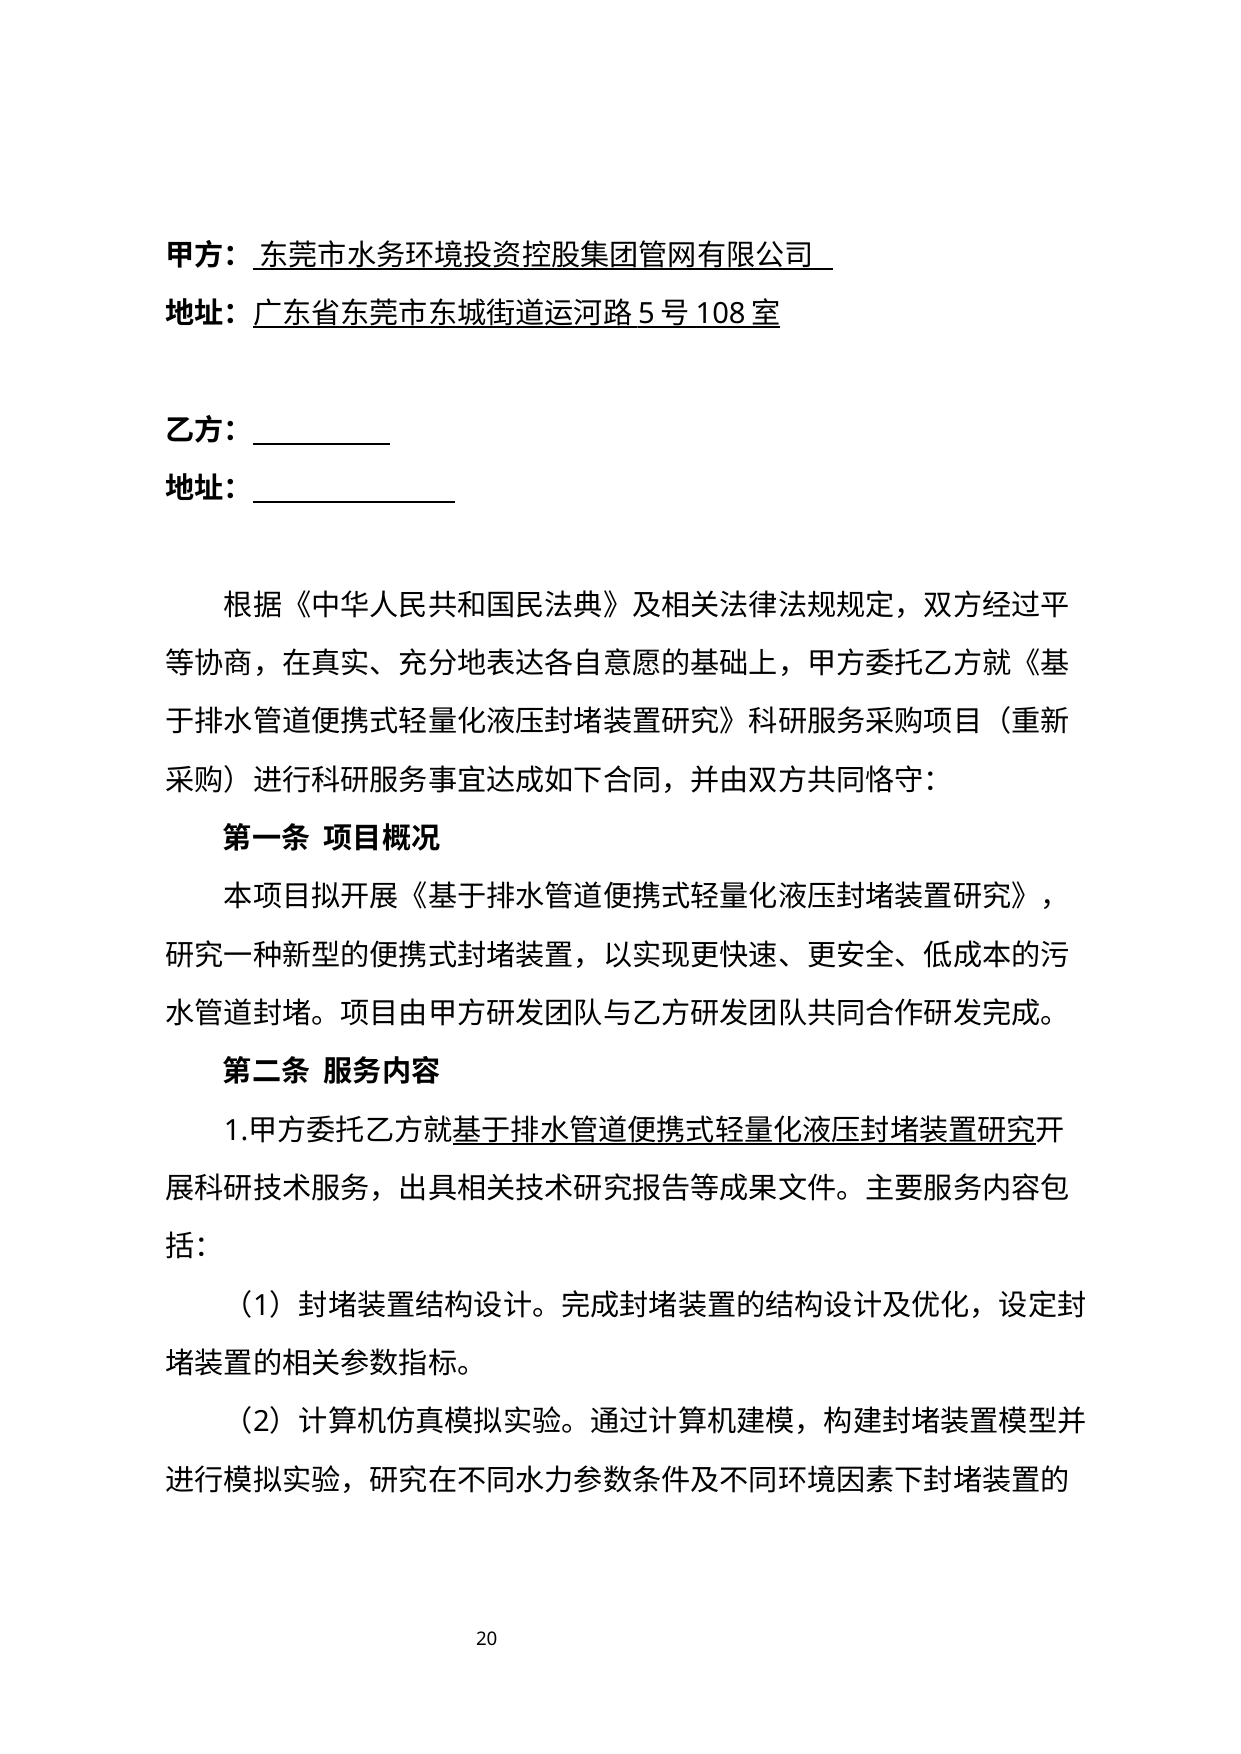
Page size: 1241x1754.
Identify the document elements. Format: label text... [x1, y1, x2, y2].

text 第二条 服务内容 [165, 1035, 1087, 1093]
text 第一条 项目概况 [165, 802, 1087, 860]
text 根据《中华人民共和国民法典》及相关法律法规规定，双方经过平等协商，在真实、充分地表达各自意愿的基础上，甲方委托乙方就《基于排水管道便携式轻量化液压封堵装置研究》科研服务采购项目（重新采购）进行科研服务事宜达成如下合同，并由双方共同恪守： [165, 568, 1087, 802]
list （1）封堵装置结构设计。完成封堵装置的结构设计及优化，设定封堵装置的相关参数指标。 [165, 1268, 1087, 1385]
text 乙方： [165, 393, 1087, 452]
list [165, 1385, 1087, 1502]
text 甲方： 东莞市水务环境投资控股集团管网有限公司 [165, 218, 1087, 277]
text 地址： [165, 452, 1087, 510]
list 1.甲方委托乙方就基于排水管道便携式轻量化液压封堵装置研究开展科研技术服务，出具相关技术研究报告等成果文件。主要服务内容包括： [165, 1093, 1087, 1268]
list 本项目拟开展《基于排水管道便携式轻量化液压封堵装置研究》，研究一种新型的便携式封堵装置，以实现更快速、更安全、低成本的污水管道封堵。项目由甲方研发团队与乙方研发团队共同合作研发完成。 [165, 860, 1087, 1035]
text 地址：广东省东莞市东城街道运河路5号108室 [165, 277, 1087, 335]
